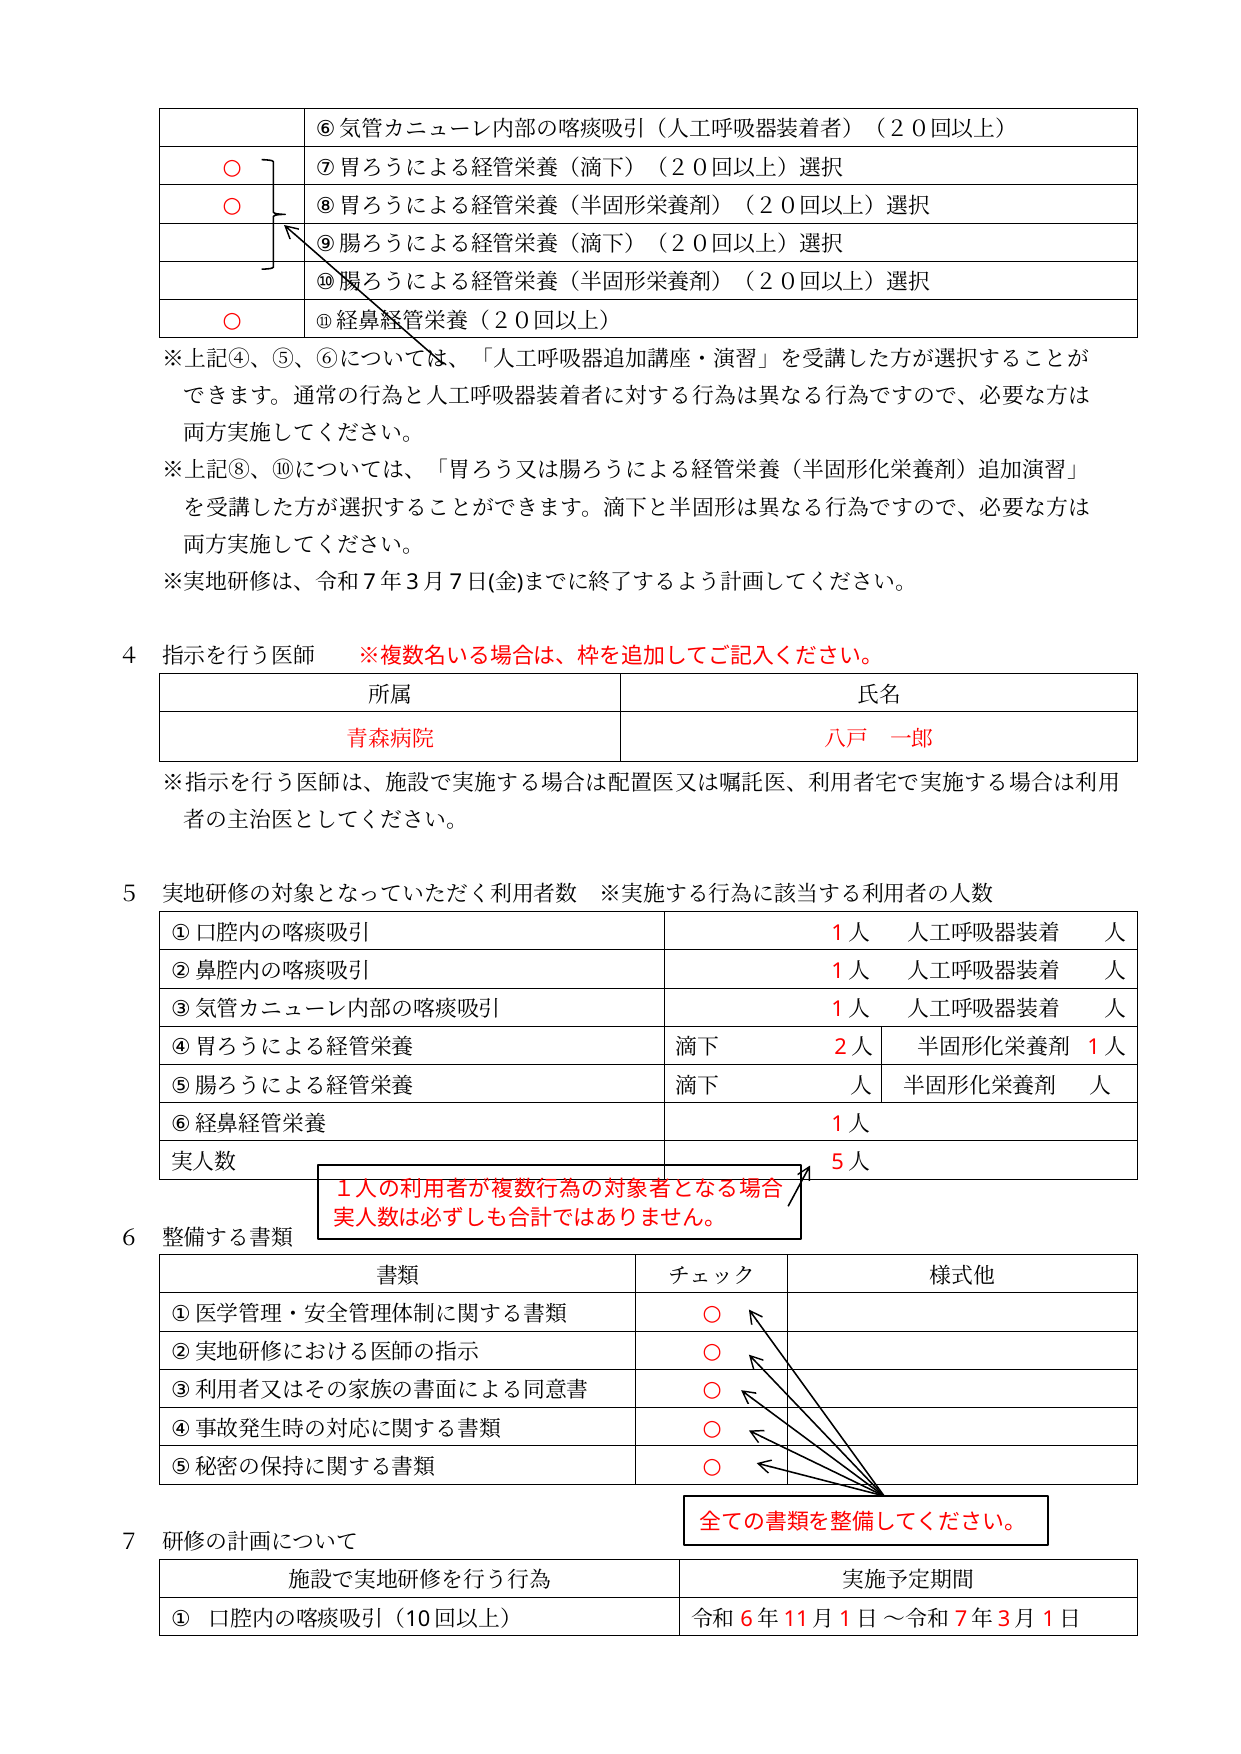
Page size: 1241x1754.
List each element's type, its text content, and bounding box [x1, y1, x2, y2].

table_cell ②実地研修における医師の指示 [160, 1332, 635, 1369]
table_cell 八戸 一郎 [621, 712, 1137, 761]
text ※上記⑧、⑩については、「胃ろう又は腸ろうによる経管栄養（半固形化栄養剤）追加演習」を受講した方が選択することができます。滴下と半固形は異なる行為ですので、必要な方は両方実施してください。 [118, 450, 1093, 561]
text ※指示を行う医師は、施設で実施する場合は配置医又は嘱託医、利用者宅で実施する場合は利用者の主治医としてください。 [118, 762, 1122, 837]
table_cell ⑥気管カニューレ内部の喀痰吸引（人工呼吸器装着者）（２０回以上） [305, 109, 1137, 146]
table_cell 口腔内の喀痰吸引（10回以上） [160, 1598, 679, 1635]
table_cell [823, 1408, 1137, 1445]
table_cell [788, 1446, 863, 1483]
table_cell [881, 1103, 1137, 1140]
table_header 人工呼吸器装着 人 [881, 912, 1137, 949]
table_cell ⑪経鼻経管栄養（２０回以上） [373, 300, 1137, 337]
table_cell 半固形化栄養剤 人 [882, 1065, 1137, 1102]
table_header 書類 [160, 1255, 635, 1292]
table_cell 滴下 2人 [665, 1027, 881, 1064]
table_header 様式他 [788, 1255, 1137, 1292]
table_header 施設で実地研修を行う行為 [160, 1560, 679, 1597]
table_cell [881, 1141, 1137, 1179]
table_cell 人工呼吸器装着 人 [881, 989, 1137, 1026]
table_cell [839, 1446, 870, 1479]
text ※実地研修は、令和7年3月7日(金)までに終了するよう計画してください。 [118, 561, 1122, 598]
table_cell [820, 1446, 869, 1483]
table_cell ○ [636, 1446, 787, 1483]
table_cell ○ [636, 1332, 787, 1369]
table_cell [680, 1598, 1137, 1635]
table_cell ⑪経鼻経管栄養（２０回以上） [305, 300, 410, 337]
table_cell ⑤腸ろうによる経管栄養 [160, 1065, 664, 1102]
text ７ 研修の計画について [118, 1522, 1122, 1559]
table_cell 1人 [665, 989, 881, 1026]
table_cell [788, 1408, 833, 1445]
table_cell ○ [160, 300, 304, 337]
table_cell ③気管カニューレ内部の喀痰吸引 [160, 989, 664, 1026]
table_cell 青森病院 [160, 712, 620, 761]
table_cell 1人 [665, 950, 881, 987]
table_cell ○ [275, 185, 304, 222]
text ５ 実地研修の対象となっていただく利用者数 ※実施する行為に該当する利用者の人数 [118, 874, 1122, 911]
table_cell 5人 [665, 1141, 881, 1179]
table_cell [788, 1332, 1137, 1369]
table_cell [788, 1293, 1137, 1331]
table_cell [160, 109, 304, 146]
table_cell ⑦胃ろうによる経管栄養（滴下）（２０回以上）選択 [305, 147, 1137, 184]
table_cell [160, 262, 304, 299]
table_header 所属 [160, 674, 620, 711]
table_cell [795, 1370, 1137, 1407]
text ６ 整備する書類 [118, 1217, 1122, 1254]
table_cell ○ [636, 1370, 787, 1407]
table_cell [802, 1408, 845, 1445]
table_cell ○ [160, 185, 274, 222]
table_cell ②鼻腔内の喀痰吸引 [160, 950, 664, 987]
table_cell ○ [160, 147, 304, 184]
table_cell ①医学管理・安全管理体制に関する書類 [160, 1293, 635, 1331]
table_cell [788, 1370, 817, 1407]
table_cell ③利用者又はその家族の書面による同意書 [160, 1370, 635, 1407]
table_cell ⑧胃ろうによる経管栄養（半固形栄養剤）（２０回以上）選択 [305, 185, 1137, 222]
text ※上記④、⑤、⑥については、「人工呼吸器追加講座・演習」を受講した方が選択することができます。通常の行為と人工呼吸器装着者に対する行為は異なる行為ですので、必要な方は両方実施してください。 [118, 338, 1093, 450]
text ４ 指示を行う医師 ※複数名いる場合は、枠を追加してご記入ください。 [118, 636, 1122, 673]
table_cell ⑨腸ろうによる経管栄養（滴下）（２０回以上）選択 [305, 224, 1137, 261]
table_cell 人工呼吸器装着 人 [881, 950, 1137, 987]
table_cell ⑥経鼻経管栄養 [160, 1103, 664, 1140]
table_header 実施予定期間 [680, 1560, 1137, 1597]
table_header チェック [636, 1255, 787, 1292]
table_cell ④事故発生時の対応に関する書類 [160, 1408, 635, 1445]
table_cell 実人数 [160, 1141, 664, 1179]
table_cell ○ [636, 1293, 787, 1331]
table_cell [850, 1446, 1137, 1483]
table_cell ④胃ろうによる経管栄養 [160, 1027, 664, 1064]
table_header 氏名 [621, 674, 1137, 711]
table_cell 半固形化栄養剤 1人 [882, 1027, 1137, 1064]
table_header 1人 [665, 912, 881, 949]
table_cell 1人 [665, 1103, 881, 1140]
table_cell 滴下 人 [665, 1065, 881, 1102]
table_cell ○ [636, 1408, 787, 1445]
table_cell [275, 224, 304, 261]
table_cell ⑤秘密の保持に関する書類 [160, 1446, 635, 1483]
table_cell [160, 224, 272, 261]
table_header ①口腔内の喀痰吸引 [160, 912, 664, 949]
table_cell ⑩腸ろうによる経管栄養（半固形栄養剤）（２０回以上）選択 [329, 262, 1137, 299]
